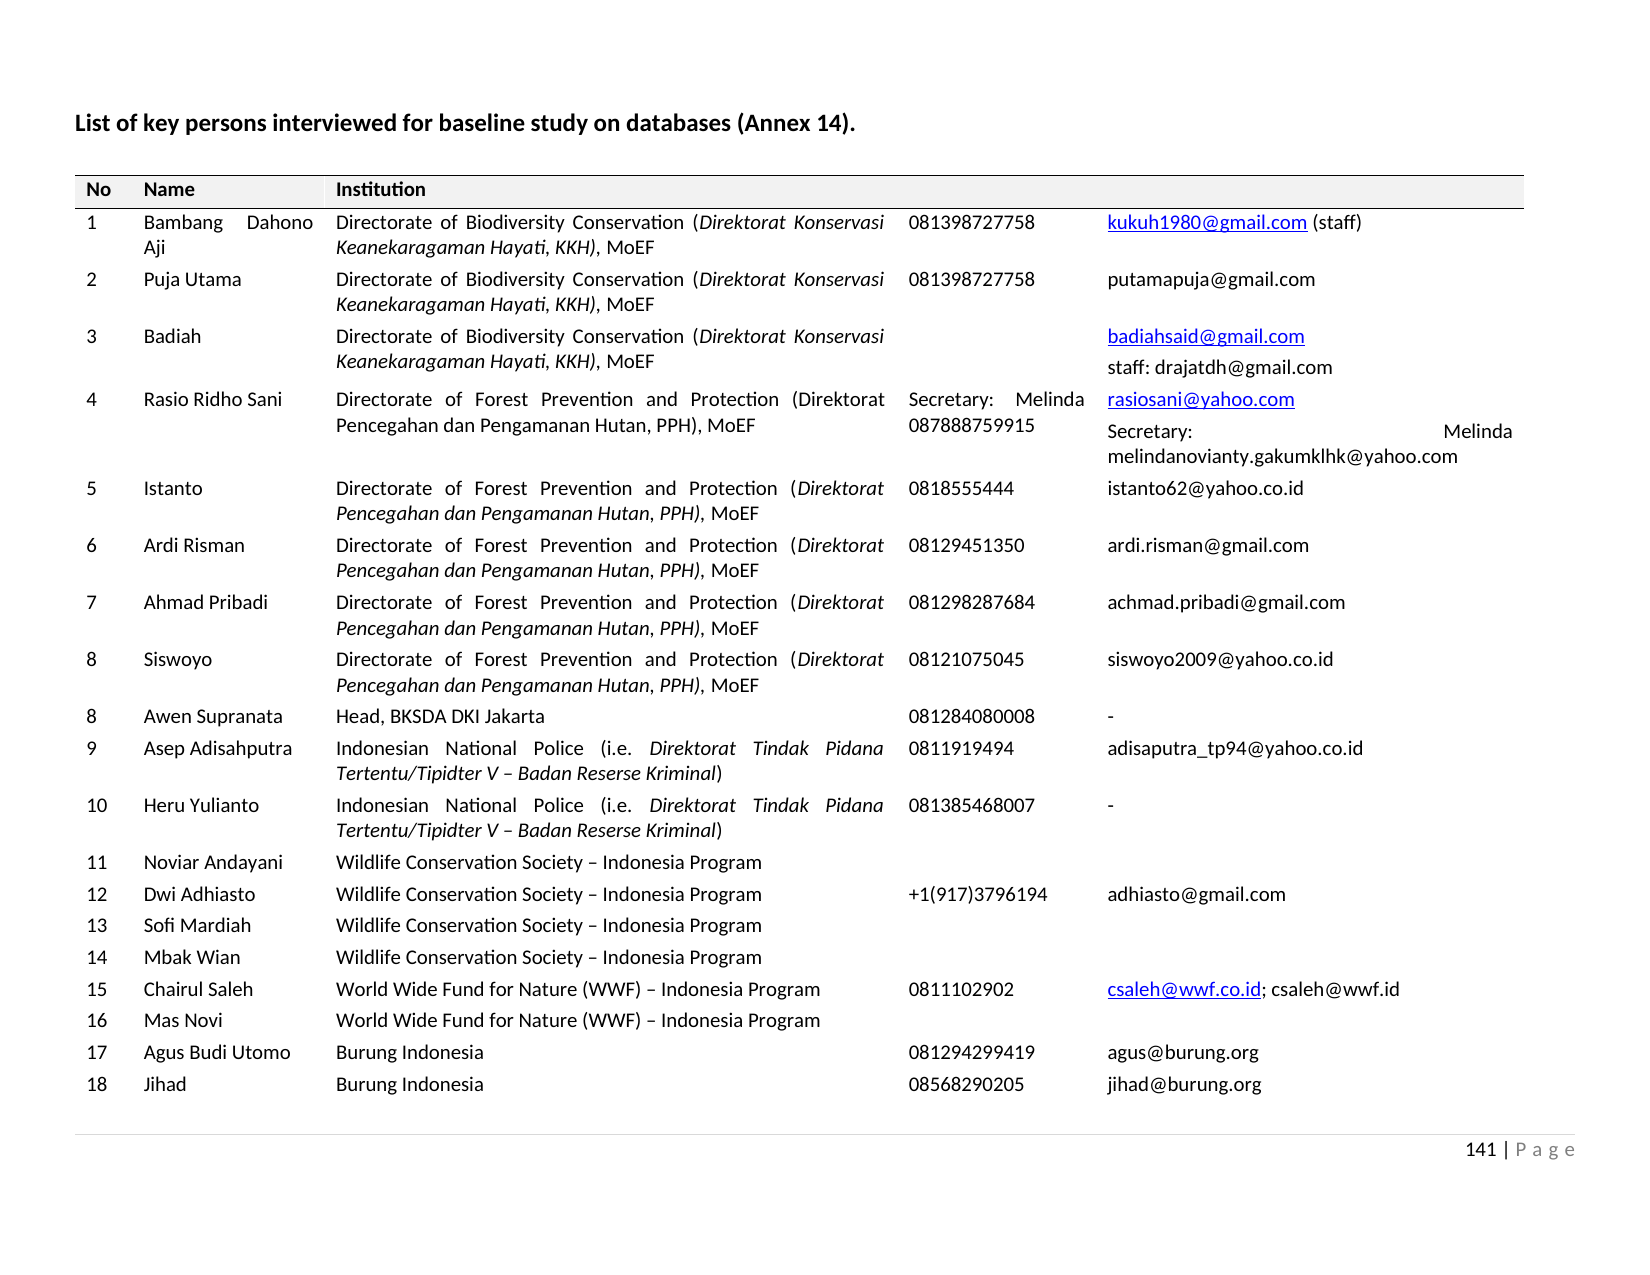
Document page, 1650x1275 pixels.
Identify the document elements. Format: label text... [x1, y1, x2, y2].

text List of key persons interviewed for baseline study on databases (Annex 14). [75, 107, 1575, 137]
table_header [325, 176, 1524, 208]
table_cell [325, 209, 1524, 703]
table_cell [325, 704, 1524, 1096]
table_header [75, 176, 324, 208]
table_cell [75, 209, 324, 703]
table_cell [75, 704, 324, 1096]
